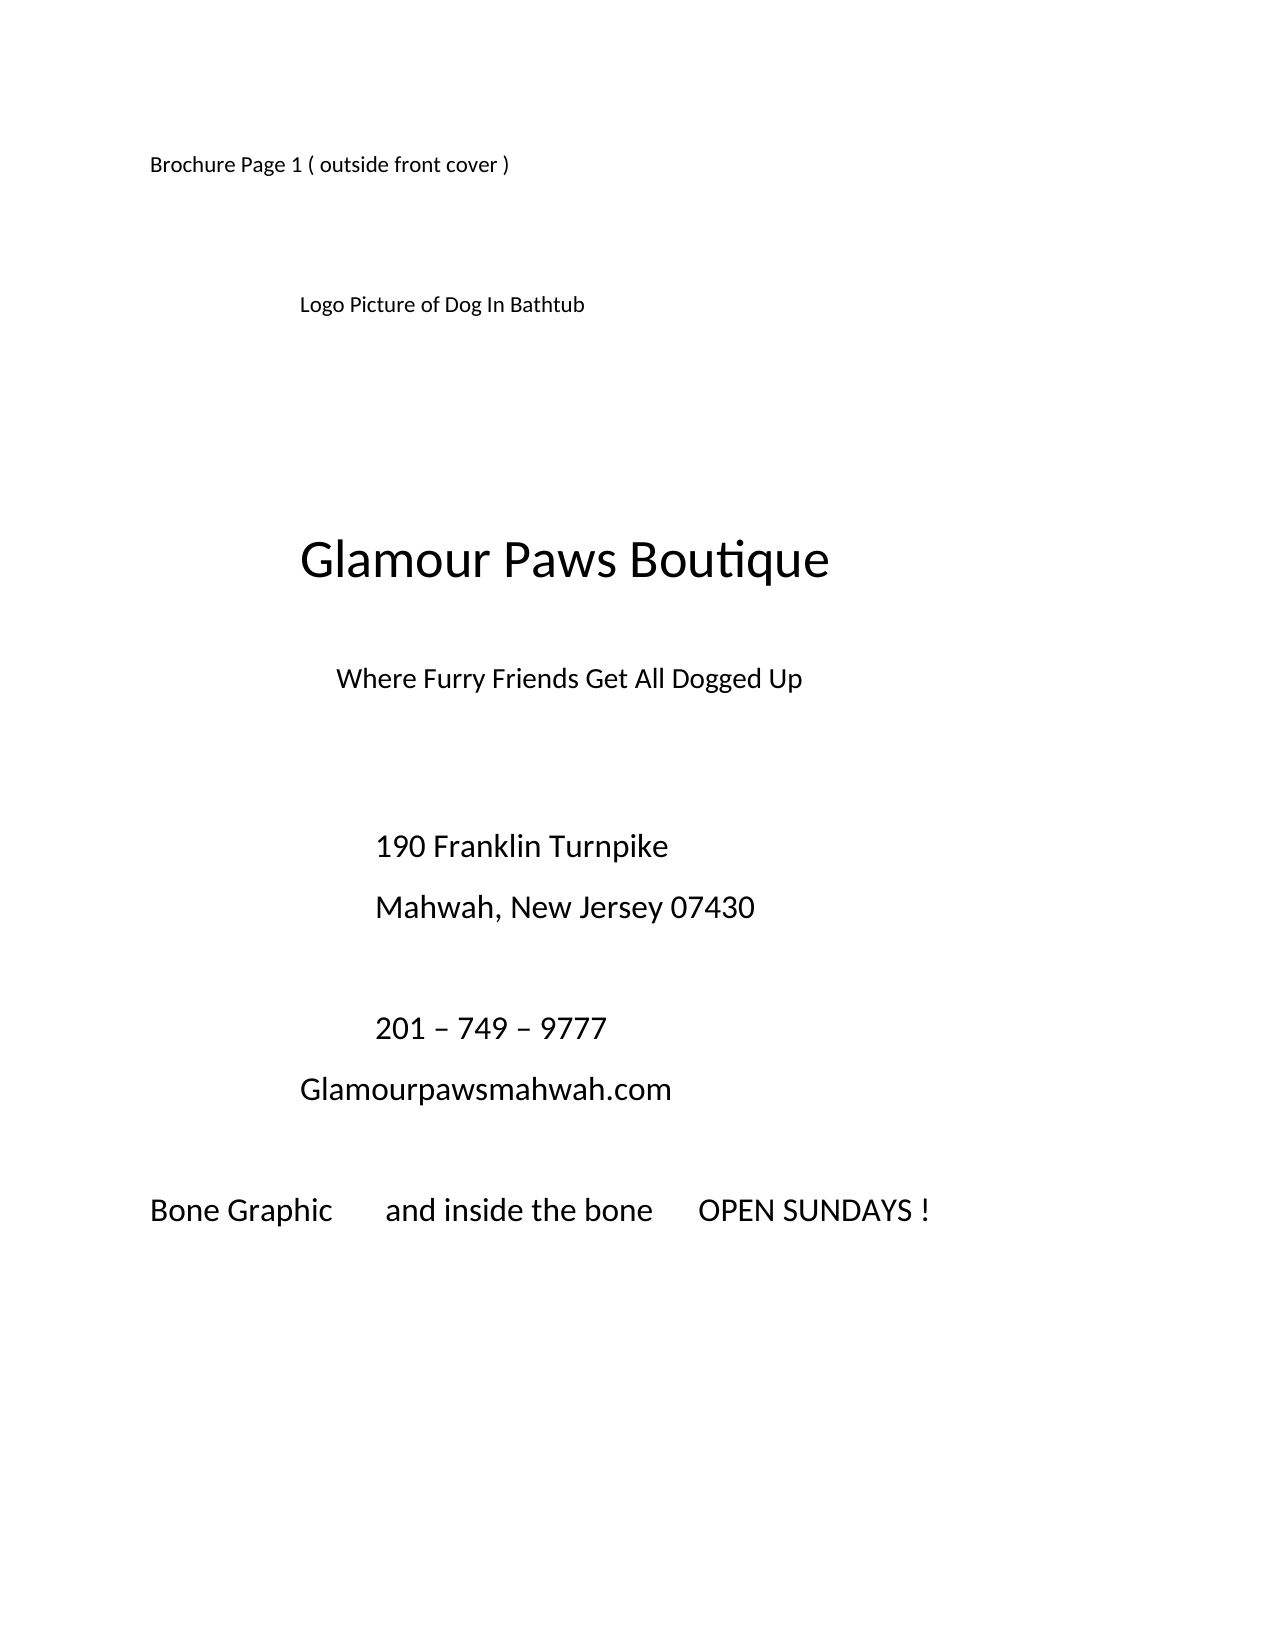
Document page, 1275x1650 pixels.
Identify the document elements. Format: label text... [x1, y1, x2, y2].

text Glamourpawsmahwah.com [225, 1068, 1125, 1108]
text Glamour Paws Boutique [150, 525, 1125, 591]
text Where Furry Friends Get All Dogged Up [150, 660, 1125, 696]
text Brochure Page 1 ( outside front cover ) [150, 150, 1125, 178]
text 190 Franklin Turnpike [150, 825, 1125, 866]
text Mahwah, New Jersey 07430 [150, 886, 1125, 927]
text Logo Picture of Dog In Bathtub [150, 291, 1125, 319]
text Bone Graphic and inside the bone OPEN SUNDAYS ! [150, 1189, 1125, 1230]
text 201 – 749 – 9777 [300, 1007, 1125, 1048]
